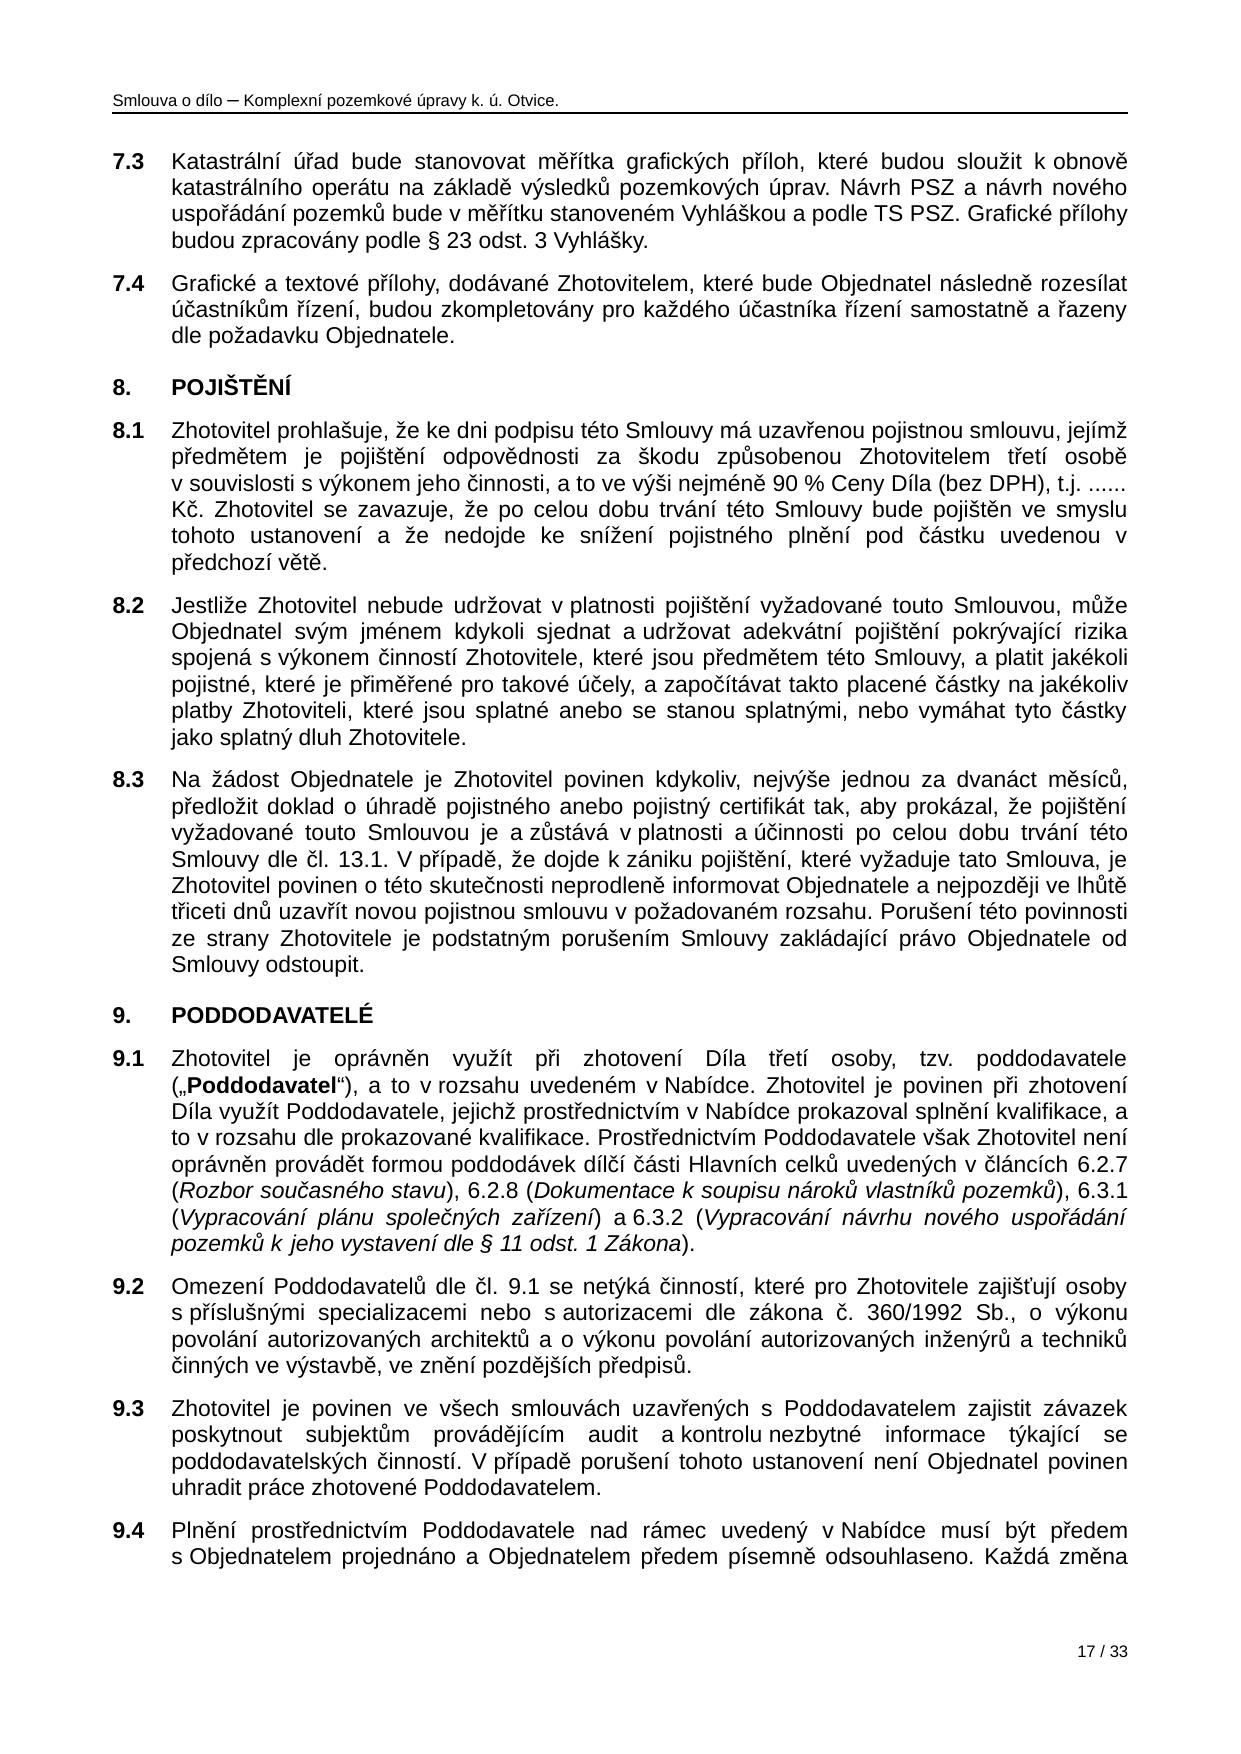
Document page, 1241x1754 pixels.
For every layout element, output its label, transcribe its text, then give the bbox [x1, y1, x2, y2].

text Poddodavatelé [112, 1002, 1128, 1029]
text Na žádost Objednatele je Zhotovitel povinen kdykoliv, nejvýše jednou za dvanáct měsíců, předložit doklad o úhradě pojistného anebo pojistný certifikát tak, aby prokázal, že pojištění vyžadované touto Smlouvou je a zůstává v platnosti a účinnosti po celou dobu trvání této Smlouvy dle čl. 13.1. V případě, že dojde k zániku pojištění, které vyžaduje tato Smlouva, je Zhotovitel povinen o této skutečnosti neprodleně informovat Objednatele a nejpozději ve lhůtě třiceti dnů uzavřít novou pojistnou smlouvu v požadovaném rozsahu. Porušení této povinnosti ze strany Zhotovitele je podstatným porušením Smlouvy zakládající právo Objednatele od Smlouvy odstoupit. [112, 766, 1128, 977]
text Zhotovitel prohlašuje, že ke dni podpisu této Smlouvy má uzavřenou pojistnou smlouvu, jejímž předmětem je pojištění odpovědnosti za škodu způsobenou Zhotovitelem třetí osobě v souvislosti s výkonem jeho činnosti, a to ve výši nejméně 90 % Ceny Díla (bez DPH), t.j. ...... Kč. Zhotovitel se zavazuje, že po celou dobu trvání této Smlouvy bude pojištěn ve smyslu tohoto ustanovení a že nedojde ke snížení pojistného plnění pod částku uvedenou v předchozí větě. [112, 417, 1128, 575]
text Jestliže Zhotovitel nebude udržovat v platnosti pojištění vyžadované touto Smlouvou, může Objednatel svým jménem kdykoli sjednat a udržovat adekvátní pojištění pokrývající rizika spojená s výkonem činností Zhotovitele, které jsou předmětem této Smlouvy, a platit jakékoli pojistné, které je přiměřené pro takové účely, a započítávat takto placené částky na jakékoliv platby Zhotoviteli, které jsou splatné anebo se stanou splatnými, nebo vymáhat tyto částky jako splatný dluh Zhotovitele. [112, 592, 1128, 750]
text Katastrální úřad bude stanovovat měřítka grafických příloh, které budou sloužit k obnově katastrálního operátu na základě výsledků pozemkových úprav. Návrh PSZ a návrh nového uspořádání pozemků bude v měřítku stanoveném Vyhláškou a podle TS PSZ. Grafické přílohy budou zpracovány podle § 23 odst. 3 Vyhlášky. [112, 148, 1128, 253]
text Omezení Poddodavatelů dle čl. 9.1 se netýká činností, které pro Zhotovitele zajišťují osoby s příslušnými specializacemi nebo s autorizacemi dle zákona č. 360/1992 Sb., o výkonu povolání autorizovaných architektů a o výkonu povolání autorizovaných inženýrů a techniků činných ve výstavbě, ve znění pozdějších předpisů. [112, 1273, 1128, 1378]
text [112, 1517, 1128, 1570]
text Grafické a textové přílohy, dodávané Zhotovitelem, které bude Objednatel následně rozesílat účastníkům řízení, budou zkompletovány pro každého účastníka řízení samostatně a řazeny dle požadavku Objednatele. [112, 270, 1128, 349]
text Zhotovitel je povinen ve všech smlouvách uzavřených s Poddodavatelem zajistit závazek poskytnout subjektům provádějícím audit a kontrolu nezbytné informace týkající se poddodavatelských činností. V případě porušení tohoto ustanovení není Objednatel povinen uhradit práce zhotovené Poddodavatelem. [112, 1395, 1128, 1500]
text Zhotovitel je oprávněn využít při zhotovení Díla třetí osoby, tzv. poddodavatele („Poddodavatel“), a to v rozsahu uvedeném v Nabídce. Zhotovitel je povinen při zhotovení Díla využít Poddodavatele, jejichž prostřednictvím v Nabídce prokazoval splnění kvalifikace, a to v rozsahu dle prokazované kvalifikace. Prostřednictvím Poddodavatele však Zhotovitel není oprávněn provádět formou poddodávek dílčí části Hlavních celků uvedených v článcích 6.2.7 (Rozbor současného stavu), 6.2.8 (Dokumentace k soupisu nároků vlastníků pozemků), 6.3.1 (Vypracování plánu společných zařízení) a 6.3.2 (Vypracování návrhu nového uspořádání pozemků k jeho vystavení dle § 11 odst. 1 Zákona). [112, 1045, 1128, 1256]
text Pojištění [112, 374, 1128, 400]
